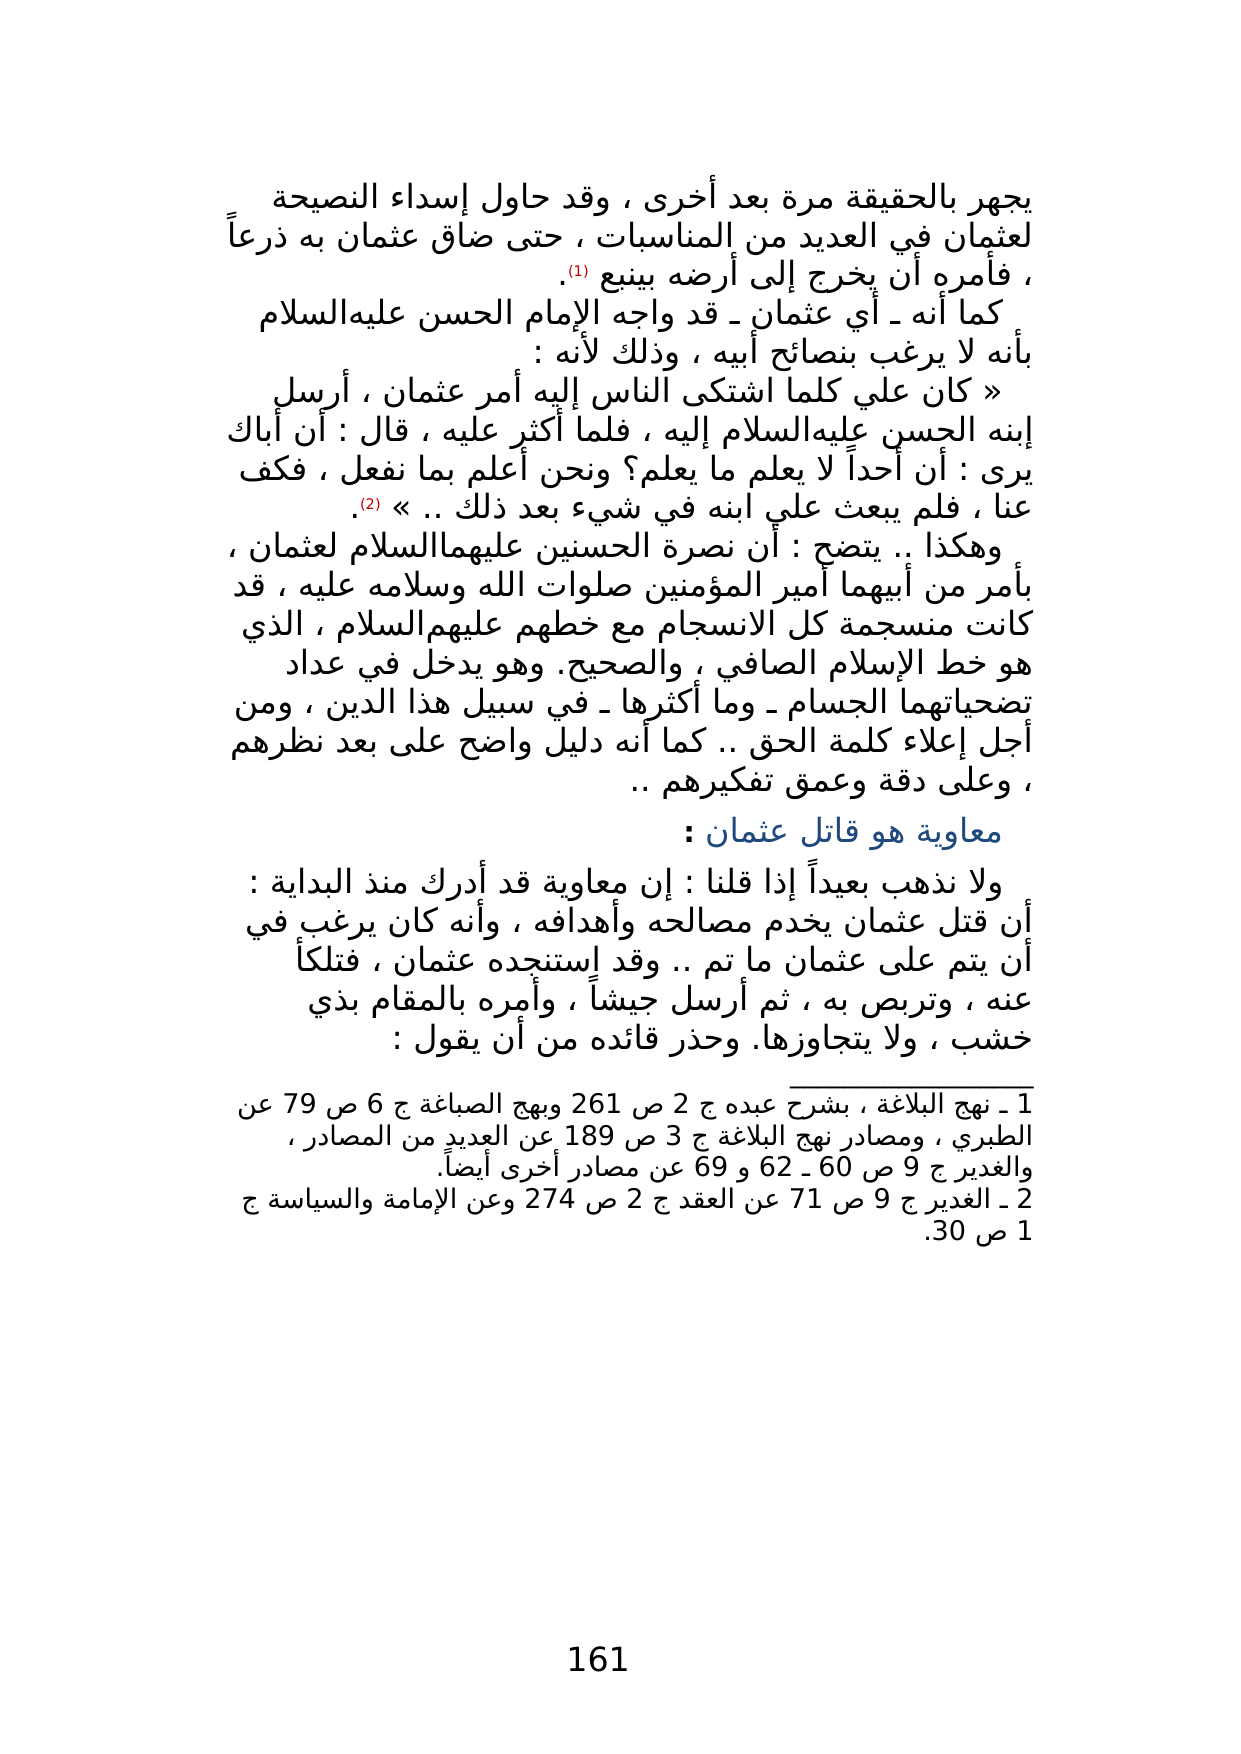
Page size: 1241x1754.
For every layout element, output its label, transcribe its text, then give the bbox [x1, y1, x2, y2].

text « كان علي كلما اشتكى الناس إليه أمر عثمان ، أرسل إبنه الحسن عليه‌السلام إليه ، فلما أكثر عليه ، قال : أن أباك يرى : أن أحداً لا يعلم ما يعلم؟ ونحن أعلم بما نفعل ، فكف عنا ، فلم يبعث علي ابنه في شيء بعد ذلك .. » (2). [222, 371, 1033, 527]
text وهكذا .. يتضح : أن نصرة الحسنين عليهما‌السلام لعثمان ، بأمر من أبيهما أمير المؤمنين صلوات الله وسلامه عليه ، قد كانت منسجمة كل الانسجام مع خطهم عليهم‌السلام ، الذي هو خط الإسلام الصافي ، والصحيح. وهو يدخل في عداد تضحياتهما الجسام ـ وما أكثرها ـ في سبيل هذا الدين ، ومن أجل إعلاء كلمة الحق .. كما أنه دليل واضح على بعد نظرهم ، وعلى دقة وعمق تفكيرهم .. [222, 527, 1033, 799]
text كما أنه ـ أي عثمان ـ قد واجه الإمام الحسن عليه‌السلام بأنه لا يرغب بنصائح أبيه ، وذلك لأنه : [222, 294, 1033, 371]
text 2 ـ الغدير ج 9 ص 71 عن العقد ج 2 ص 274 وعن الإمامة والسياسة ج 1 ص 30. [222, 1183, 1033, 1246]
text يجهر بالحقيقة مرة بعد أخرى ، وقد حاول إسداء النصيحة لعثمان في العديد من المناسبات ، حتى ضاق عثمان به ذرعاً ، فأمره أن يخرج إلى أرضه بينبع (1). [222, 177, 1033, 294]
subtitle معاوية هو قاتل عثمان : [222, 811, 1033, 850]
text ولا نذهب بعيداً إذا قلنا : إن معاوية قد أدرك منذ البداية : أن قتل عثمان يخدم مصالحه وأهدافه ، وأنه كان يرغب في أن يتم على عثمان ما تم .. وقد استنجده عثمان ، فتلكأ عنه ، وتربص به ، ثم أرسل جيشاً ، وأمره بالمقام بذي خشب ، ولا يتجاوزها. وحذر قائده من أن يقول : [222, 863, 1033, 1057]
text __________________ 1 ـ نهج البلاغة ، بشرح عبده ج 2 ص 261 وبهج الصباغة ج 6 ص 79 عن الطبري ، ومصادر نهج البلاغة ج 3 ص 189 عن العديد من المصادر ، والغدير ج 9 ص 60 ـ 62 و 69 عن مصادر أخرى أيضاً. [222, 1057, 1033, 1183]
